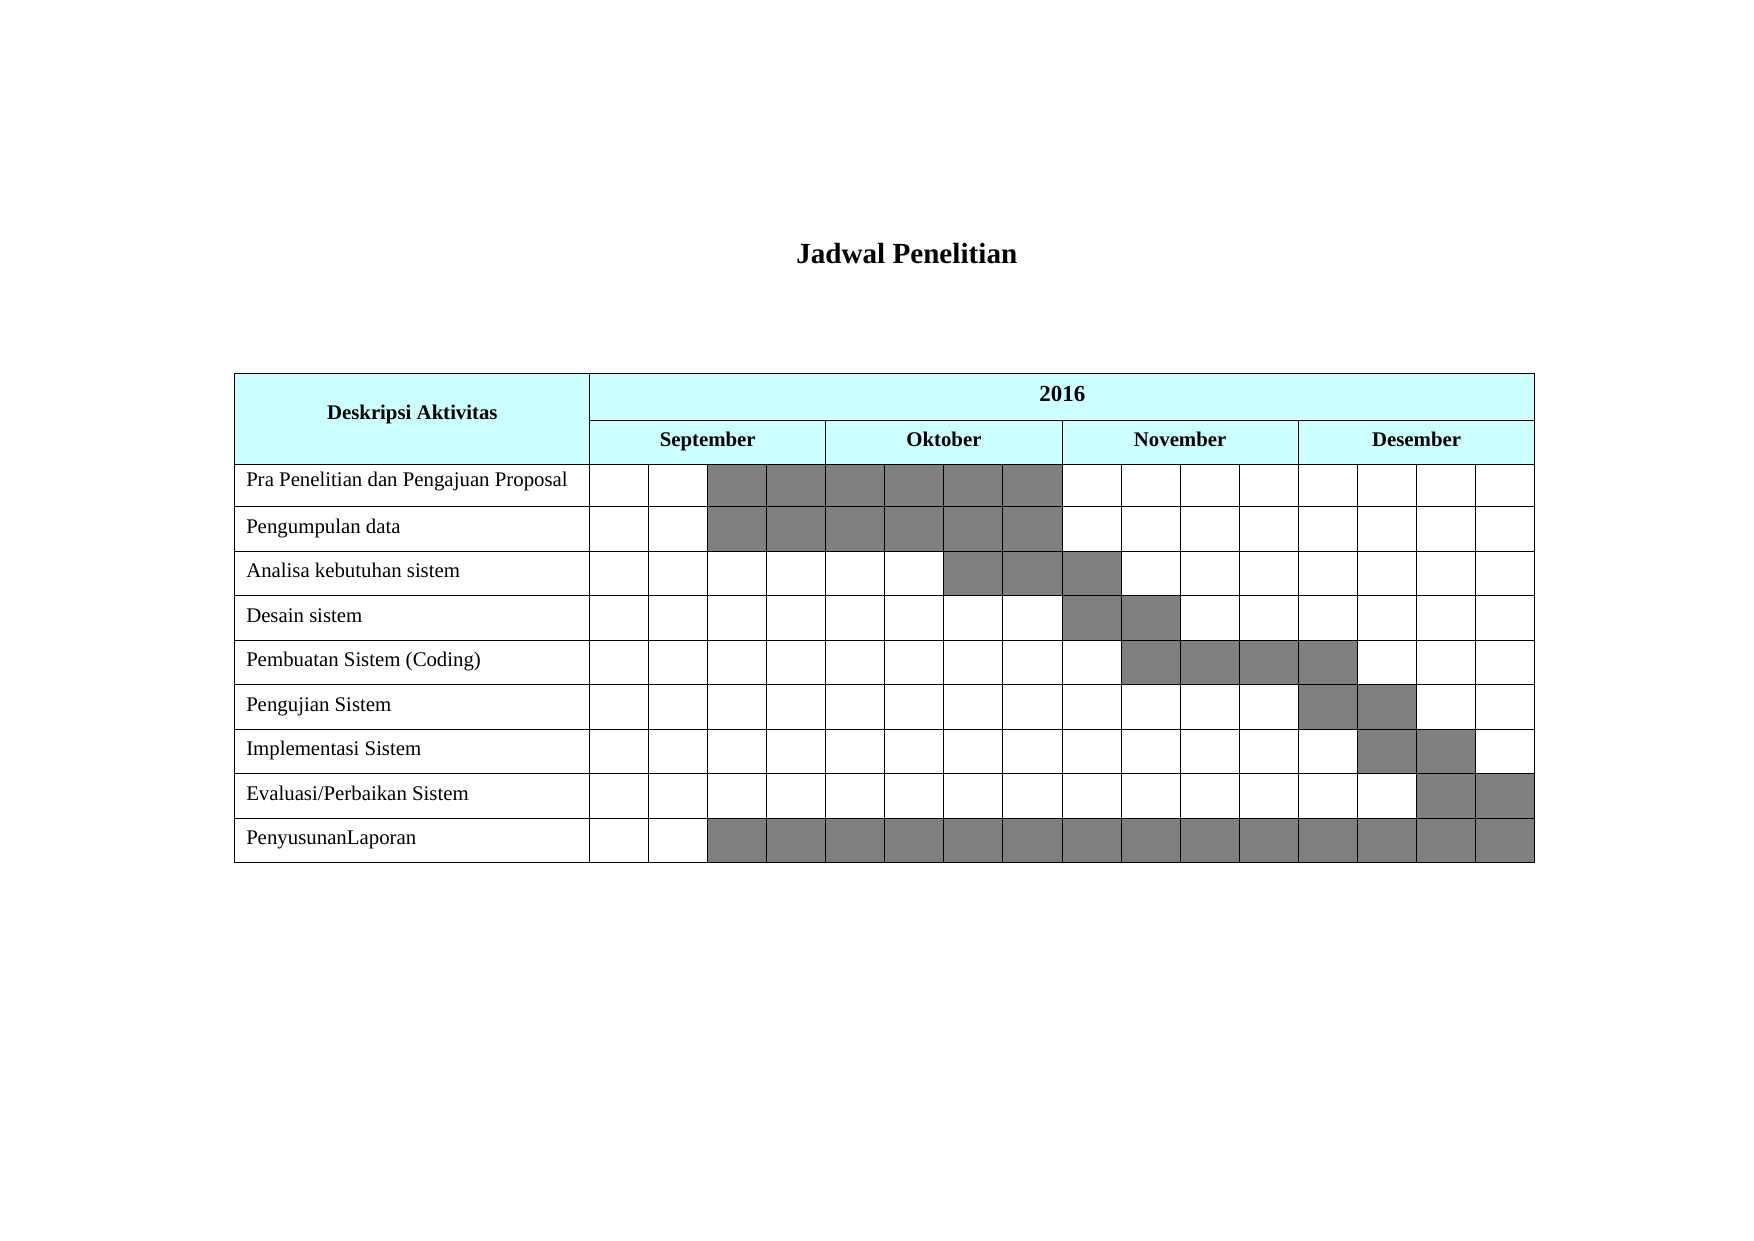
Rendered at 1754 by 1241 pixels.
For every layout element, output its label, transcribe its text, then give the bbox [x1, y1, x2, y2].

table_cell [1181, 685, 1239, 729]
table_cell [944, 819, 1002, 862]
table_cell [1063, 774, 1121, 818]
table_cell [649, 552, 707, 595]
table_cell [1181, 552, 1239, 595]
table_cell [944, 507, 1002, 551]
table_cell [1122, 641, 1180, 684]
table_cell [590, 730, 648, 773]
table_cell [649, 641, 707, 684]
table_cell [708, 774, 766, 818]
text Jadwal Penelitian [236, 236, 1577, 270]
table_cell Analisa kebutuhan sistem [235, 552, 589, 595]
table_cell [885, 465, 943, 506]
table_cell [1240, 774, 1298, 818]
table_cell [1358, 819, 1416, 862]
table_cell [1181, 596, 1239, 640]
table_cell Pengujian Sistem [235, 685, 589, 729]
table_cell [649, 685, 707, 729]
table_cell [1358, 774, 1416, 818]
table_cell [944, 465, 1002, 506]
table_cell [708, 685, 766, 729]
table_cell [767, 641, 825, 684]
table_cell [826, 685, 884, 729]
table_cell [1358, 685, 1416, 729]
table_cell [1063, 685, 1121, 729]
table_cell [1417, 641, 1475, 684]
table_cell [1063, 552, 1121, 595]
table_cell [708, 641, 766, 684]
table_cell [1299, 730, 1357, 773]
table_cell [1122, 465, 1180, 506]
table_cell [590, 465, 648, 506]
table_cell [649, 596, 707, 640]
table_cell [1122, 730, 1180, 773]
table_cell PenyusunanLaporan [235, 819, 589, 862]
table_cell [1240, 507, 1298, 551]
table_cell [1476, 552, 1534, 595]
table_cell [1003, 730, 1062, 773]
table_cell [826, 819, 884, 862]
table_cell [1299, 685, 1357, 729]
table_cell [826, 465, 884, 506]
table_cell [885, 774, 943, 818]
table_cell [1003, 465, 1062, 506]
table_cell [1358, 730, 1416, 773]
table_header Deskripsi Aktivitas [235, 374, 589, 464]
table_cell [1476, 730, 1534, 773]
table_cell [708, 507, 766, 551]
table_cell Desain sistem [235, 596, 589, 640]
table_cell [1299, 552, 1357, 595]
table_cell [944, 774, 1002, 818]
table_cell [1299, 641, 1357, 684]
table_cell [1181, 730, 1239, 773]
table_cell [1358, 641, 1416, 684]
table_cell [1240, 819, 1298, 862]
table_cell [1122, 685, 1180, 729]
table_cell [1003, 774, 1062, 818]
table_cell [590, 819, 648, 862]
table_cell Pengumpulan data [235, 507, 589, 551]
table_cell Evaluasi/Perbaikan Sistem [235, 774, 589, 818]
table_cell [1240, 641, 1298, 684]
table_cell [1299, 465, 1357, 506]
table_cell [1240, 685, 1298, 729]
table_cell [767, 819, 825, 862]
table_cell [1063, 730, 1121, 773]
table_cell [1181, 465, 1239, 506]
table_cell [1003, 596, 1062, 640]
table_cell Oktober [826, 421, 1062, 464]
table_cell [1358, 507, 1416, 551]
table_cell [1122, 552, 1180, 595]
table_cell [1181, 819, 1239, 862]
table_cell [1240, 730, 1298, 773]
table_cell [1003, 507, 1062, 551]
table_cell [826, 596, 884, 640]
table_cell [708, 465, 766, 506]
table_cell Pembuatan Sistem (Coding) [235, 641, 589, 684]
table_cell [1003, 819, 1062, 862]
table_cell [1299, 819, 1357, 862]
table_cell [649, 507, 707, 551]
table_cell [885, 507, 943, 551]
table_cell [1299, 596, 1357, 640]
table_cell [590, 641, 648, 684]
table_cell [649, 730, 707, 773]
table_cell [944, 685, 1002, 729]
table_cell [1063, 596, 1121, 640]
table_cell [1240, 552, 1298, 595]
table_cell [590, 507, 648, 551]
table_cell [1476, 774, 1534, 818]
table_cell [1122, 774, 1180, 818]
table_cell [1476, 507, 1534, 551]
table_cell [1476, 641, 1534, 684]
table_cell [826, 730, 884, 773]
table_cell [1181, 507, 1239, 551]
table_cell [885, 596, 943, 640]
table_cell [1063, 465, 1121, 506]
table_cell [1122, 596, 1180, 640]
table_cell [767, 552, 825, 595]
table_cell [590, 596, 648, 640]
table_cell [1417, 596, 1475, 640]
table_cell [1358, 552, 1416, 595]
table_cell [1417, 730, 1475, 773]
table_cell [1122, 507, 1180, 551]
table_cell [1240, 596, 1298, 640]
table_cell [1003, 641, 1062, 684]
table_cell [1476, 819, 1534, 862]
table_cell [826, 552, 884, 595]
table_cell [826, 507, 884, 551]
table_cell [1417, 552, 1475, 595]
table_cell [767, 596, 825, 640]
table_cell [1063, 641, 1121, 684]
table_cell [1417, 819, 1475, 862]
table_cell [708, 819, 766, 862]
table_cell [944, 641, 1002, 684]
table_cell [767, 730, 825, 773]
table_cell [1358, 596, 1416, 640]
table_cell [885, 685, 943, 729]
table_cell [1417, 507, 1475, 551]
table_cell [590, 774, 648, 818]
table_cell [1240, 465, 1298, 506]
table_cell [708, 596, 766, 640]
table_cell [767, 465, 825, 506]
table_cell [1181, 774, 1239, 818]
table_cell [590, 685, 648, 729]
table_cell [590, 552, 648, 595]
table_cell [1417, 774, 1475, 818]
table_cell [649, 465, 707, 506]
table_cell [1063, 507, 1121, 551]
table_cell [885, 552, 943, 595]
table_header 2016 [590, 374, 1534, 419]
table_cell [1476, 685, 1534, 729]
table_cell [708, 552, 766, 595]
table_cell [885, 819, 943, 862]
table_cell September [590, 421, 825, 464]
table_cell [1003, 552, 1062, 595]
table_cell November [1063, 421, 1298, 464]
table_cell [649, 819, 707, 862]
table_cell [944, 596, 1002, 640]
table_cell [826, 774, 884, 818]
table_cell [885, 730, 943, 773]
table_cell [1299, 507, 1357, 551]
table_cell Pra Penelitian dan Pengajuan Proposal [235, 465, 589, 506]
table_cell [767, 774, 825, 818]
table_cell Desember [1299, 421, 1534, 464]
table_cell [1122, 819, 1180, 862]
table_cell [826, 641, 884, 684]
table_cell [767, 507, 825, 551]
table_cell [649, 774, 707, 818]
table_cell [708, 730, 766, 773]
table_cell [1417, 685, 1475, 729]
table_cell [767, 685, 825, 729]
table_cell [1358, 465, 1416, 506]
table_cell [885, 641, 943, 684]
table_cell [1003, 685, 1062, 729]
table_cell [1181, 641, 1239, 684]
table_cell [1417, 465, 1475, 506]
table_cell [944, 552, 1002, 595]
table_cell [1476, 465, 1534, 506]
table_cell [944, 730, 1002, 773]
table_cell [1063, 819, 1121, 862]
table_cell [1476, 596, 1534, 640]
table_cell Implementasi Sistem [235, 730, 589, 773]
table_cell [1299, 774, 1357, 818]
